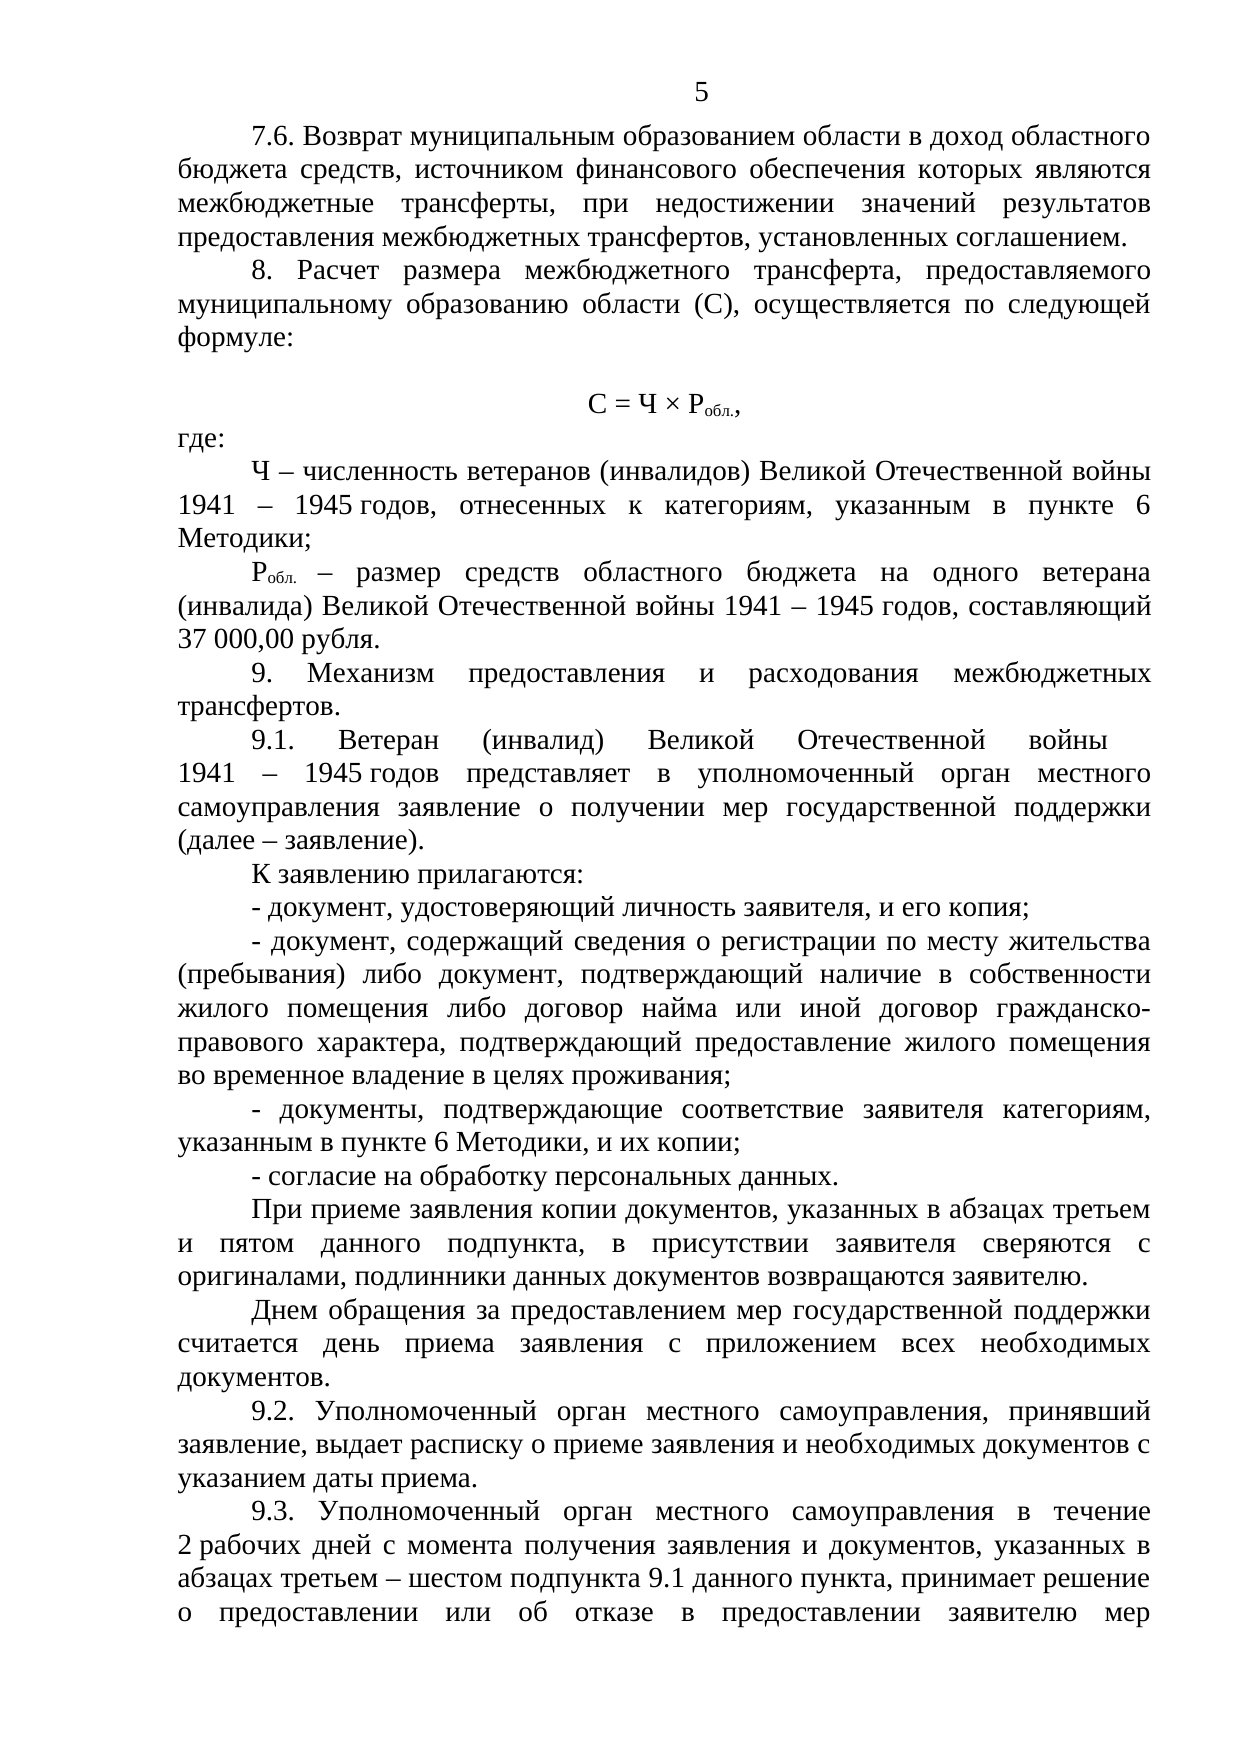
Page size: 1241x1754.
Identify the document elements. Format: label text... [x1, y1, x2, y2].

text 8. Расчет размера межбюджетного трансферта, предоставляемого муниципальному образованию области (С), осуществляется по следующей формуле: [177, 252, 1152, 353]
text 7.6. Возврат муниципальным образованием области в доход областного бюджета средств, источником финансового обеспечения которых являются межбюджетные трансферты, при недостижении значений результатов предоставления межбюджетных трансфертов, установленных соглашением. [177, 118, 1152, 252]
text - документы, подтверждающие соответствие заявителя категориям, указанным в пункте 6 Методики, и их копии; [177, 1091, 1152, 1158]
text С = Ч × Робл., [177, 386, 1152, 420]
text 9.2. Уполномоченный орган местного самоуправления, принявший заявление, выдает расписку о приеме заявления и необходимых документов с указанием даты приема. [177, 1393, 1152, 1493]
text Ч – численность ветеранов (инвалидов) Великой Отечественной войны 1941 – 1945 годов, отнесенных к категориям, указанным в пункте 6 Методики; [177, 453, 1152, 554]
text При приеме заявления копии документов, указанных в абзацах третьем и пятом данного подпункта, в присутствии заявителя сверяются с оригиналами, подлинники данных документов возвращаются заявителю. [177, 1191, 1152, 1292]
text - документ, содержащий сведения о регистрации по месту жительства (пребывания) либо документ, подтверждающий наличие в собственности жилого помещения либо договор найма или иной договор гражданско-правового характера, подтверждающий предоставление жилого помещения во временное владение в целях проживания; [177, 923, 1152, 1091]
text Робл. – размер средств областного бюджета на одного ветерана (инвалида) Великой Отечественной войны 1941 – 1945 годов, составляющий 37 000,00 рубля. [177, 554, 1152, 655]
text - согласие на обработку персональных данных. [177, 1158, 1152, 1191]
text где: [177, 420, 1152, 453]
text - документ, удостоверяющий личность заявителя, и его копия; [177, 889, 1152, 923]
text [177, 1493, 1152, 1627]
text 9. Механизм предоставления и расходования межбюджетных трансфертов. [177, 655, 1152, 722]
text 9.1. Ветеран (инвалид) Великой Отечественной войны 1941 – 1945 годов представляет в уполномоченный орган местного самоуправления заявление о получении мер государственной поддержки (далее – заявление). [177, 722, 1152, 856]
text Днем обращения за предоставлением мер государственной поддержки считается день приема заявления с приложением всех необходимых документов. [177, 1292, 1152, 1393]
text К заявлению прилагаются: [177, 856, 1152, 889]
